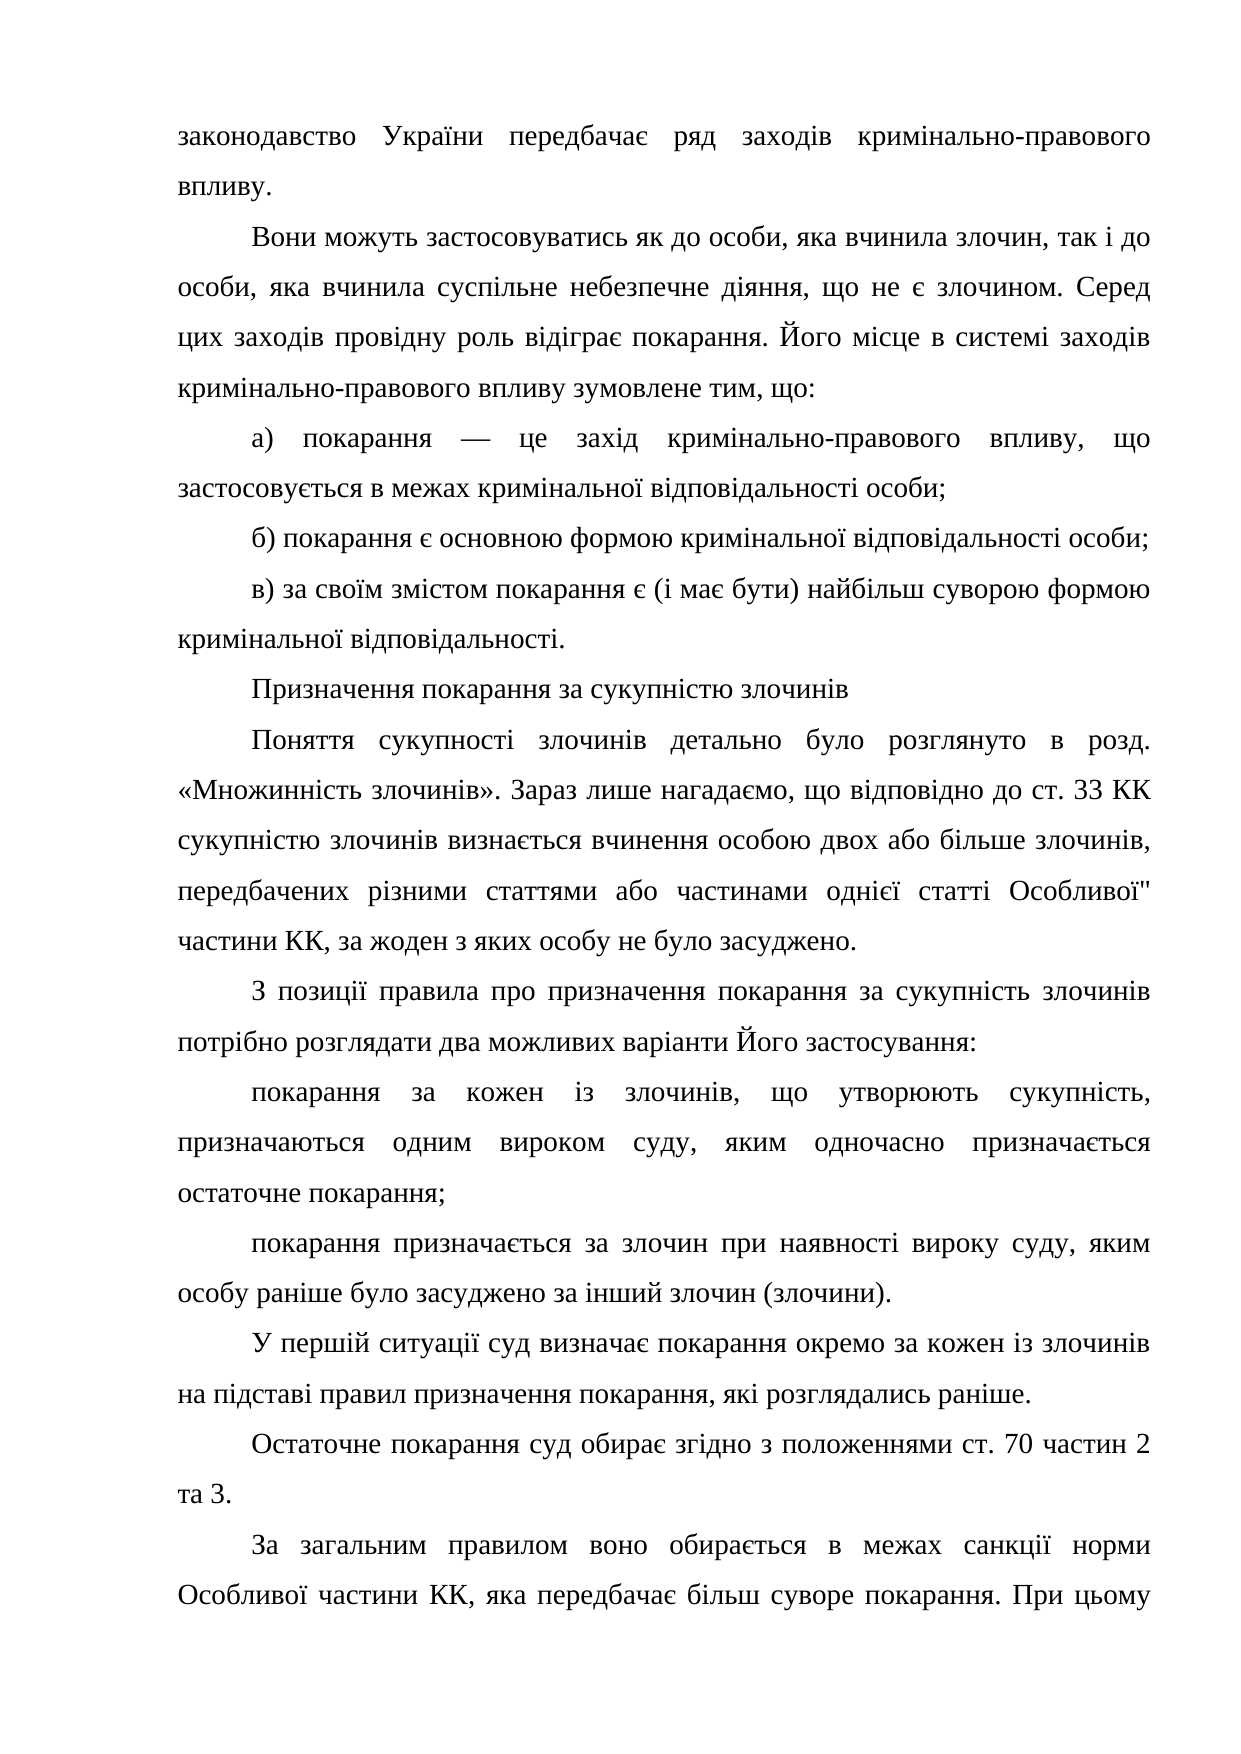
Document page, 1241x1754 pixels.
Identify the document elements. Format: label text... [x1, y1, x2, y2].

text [177, 1527, 1152, 1611]
text покарання за кожен із злочинів, що утворюють сукупність, призначаються одним вироком суду, яким одночасно призначається остаточне покарання; [177, 1074, 1152, 1208]
text покарання призначається за злочин при наявності вироку суду, яким особу раніше було засуджено за інший злочин (злочини). [177, 1225, 1152, 1309]
text в) за своїм змістом покарання є (і має бути) найбільш суворою формою кримінальної відповідальності. [177, 571, 1152, 655]
text З позиції правила про призначення покарання за сукупність злочинів потрібно розглядати два можливих варіанти Його застосування: [177, 973, 1152, 1057]
text Поняття сукупності злочинів детально було розглянуто в розд. «Множинність злочинів». Зараз лише нагадаємо, що відповідно до ст. 33 КК сукупністю злочинів визнається вчинення особою двох або більше злочинів, передбачених різними статтями або частинами однієї статті Особливої" частини КК, за жоден з яких особу не було засуджено. [177, 722, 1152, 957]
text Остаточне покарання суд обирає згідно з положеннями ст. 70 частин 2 та 3. [177, 1426, 1152, 1510]
text б) покарання є основною формою кримінальної відповідальності особи; [177, 521, 1152, 554]
text У першій ситуації суд визначає покарання окремо за кожен із злочинів на підставі правил призначення покарання, які розглядались раніше. [177, 1326, 1152, 1409]
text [177, 118, 1152, 202]
text Призначення покарання за сукупністю злочинів [177, 672, 1152, 705]
text а) покарання — це захід кримінально-правового впливу, що застосовується в межах кримінальної відповідальності особи; [177, 420, 1152, 504]
text Вони можуть застосовуватись як до особи, яка вчинила злочин, так і до особи, яка вчинила суспільне небезпечне діяння, що не є злочином. Серед цих заходів провідну роль відіграє покарання. Його місце в системі заходів кримінально-правового впливу зумовлене тим, що: [177, 219, 1152, 403]
